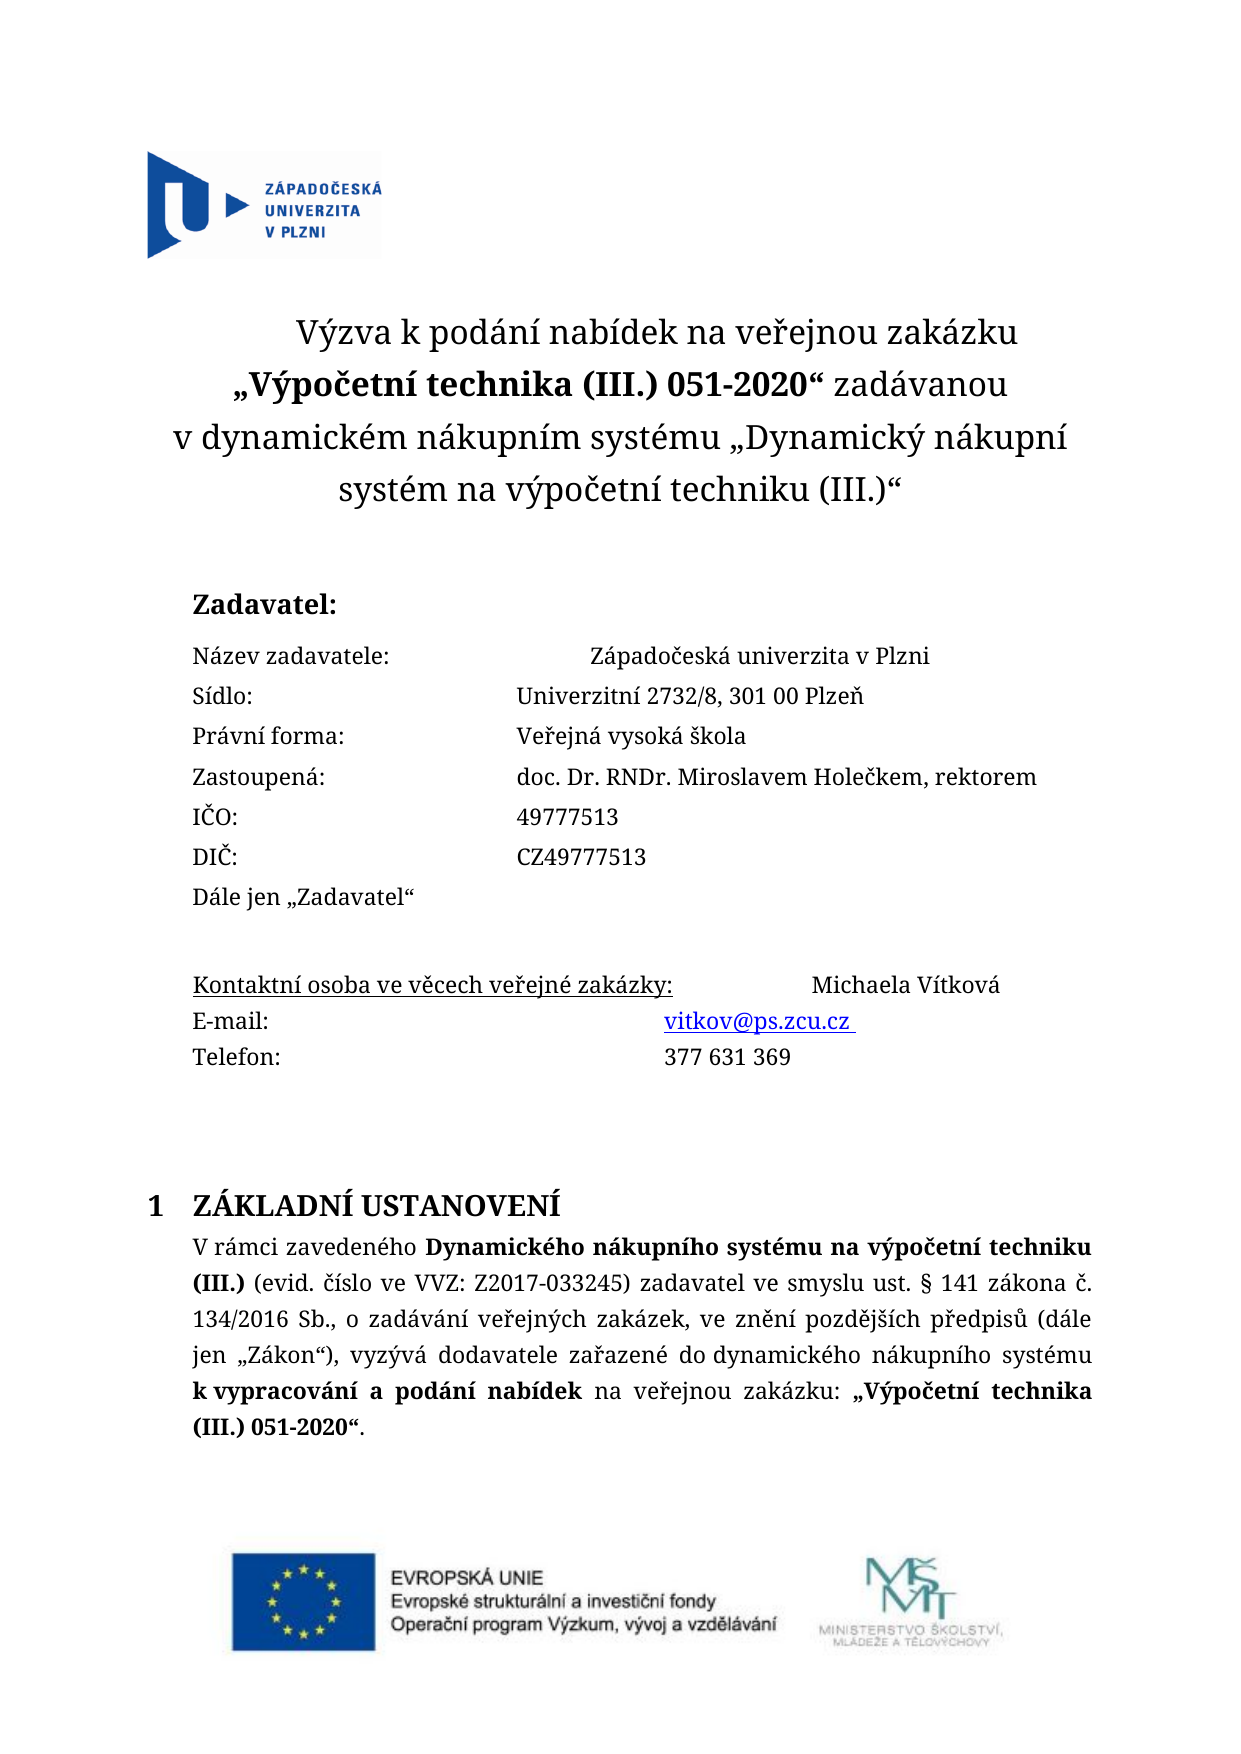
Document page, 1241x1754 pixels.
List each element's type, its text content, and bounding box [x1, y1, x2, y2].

text Dále jen „Zadavatel“ [148, 881, 1093, 912]
text E-mail: vitkov@ps.zcu.cz [148, 1005, 1093, 1036]
subtitle 1 ZÁKLADNÍ USTANOVENÍ [148, 1185, 1093, 1225]
text IČO: 49777513 [148, 801, 1093, 832]
text Sídlo: Univerzitní 2732/8, 301 00 Plzeň [148, 680, 1093, 711]
text Název zadavatele: Západočeská univerzita v Plzni [148, 640, 1093, 671]
text V rámci zavedeného Dynamického nákupního systému na výpočetní techniku (III.) (evid. číslo ve VVZ: Z2017-033245) zadavatel ve smyslu ust. § 141 zákona č. 134/2016 Sb., o zadávání veřejných zakázek, ve znění pozdějších předpisů (dále jen „Zákon“), vyzývá dodavatele zařazené do dynamického nákupního systému k vypracování a podání nabídek na veřejnou zakázku: „Výpočetní technika (III.) 051-2020“. [192, 1231, 1093, 1442]
text Zastoupená: doc. Dr. RNDr. Miroslavem Holečkem, rektorem [192, 760, 1093, 792]
picture [160, 1505, 1081, 1687]
text Výzva k podání nabídek na veřejnou zakázku „Výpočetní technika (III.) 051-2020“ zadávanou v dynamickém nákupním systému „Dynamický nákupní systém na výpočetní techniku (III.)“ [148, 309, 1093, 511]
text Kontaktní osoba ve věcech veřejné zakázky: Michaela Vítková [148, 969, 1093, 1001]
text Zadavatel: [192, 585, 1093, 622]
text DIČ: CZ49777513 [148, 841, 1093, 872]
text Telefon: 377 631 369 [148, 1041, 1093, 1072]
picture [147, 151, 382, 259]
text Právní forma: Veřejná vysoká škola [148, 720, 1093, 752]
